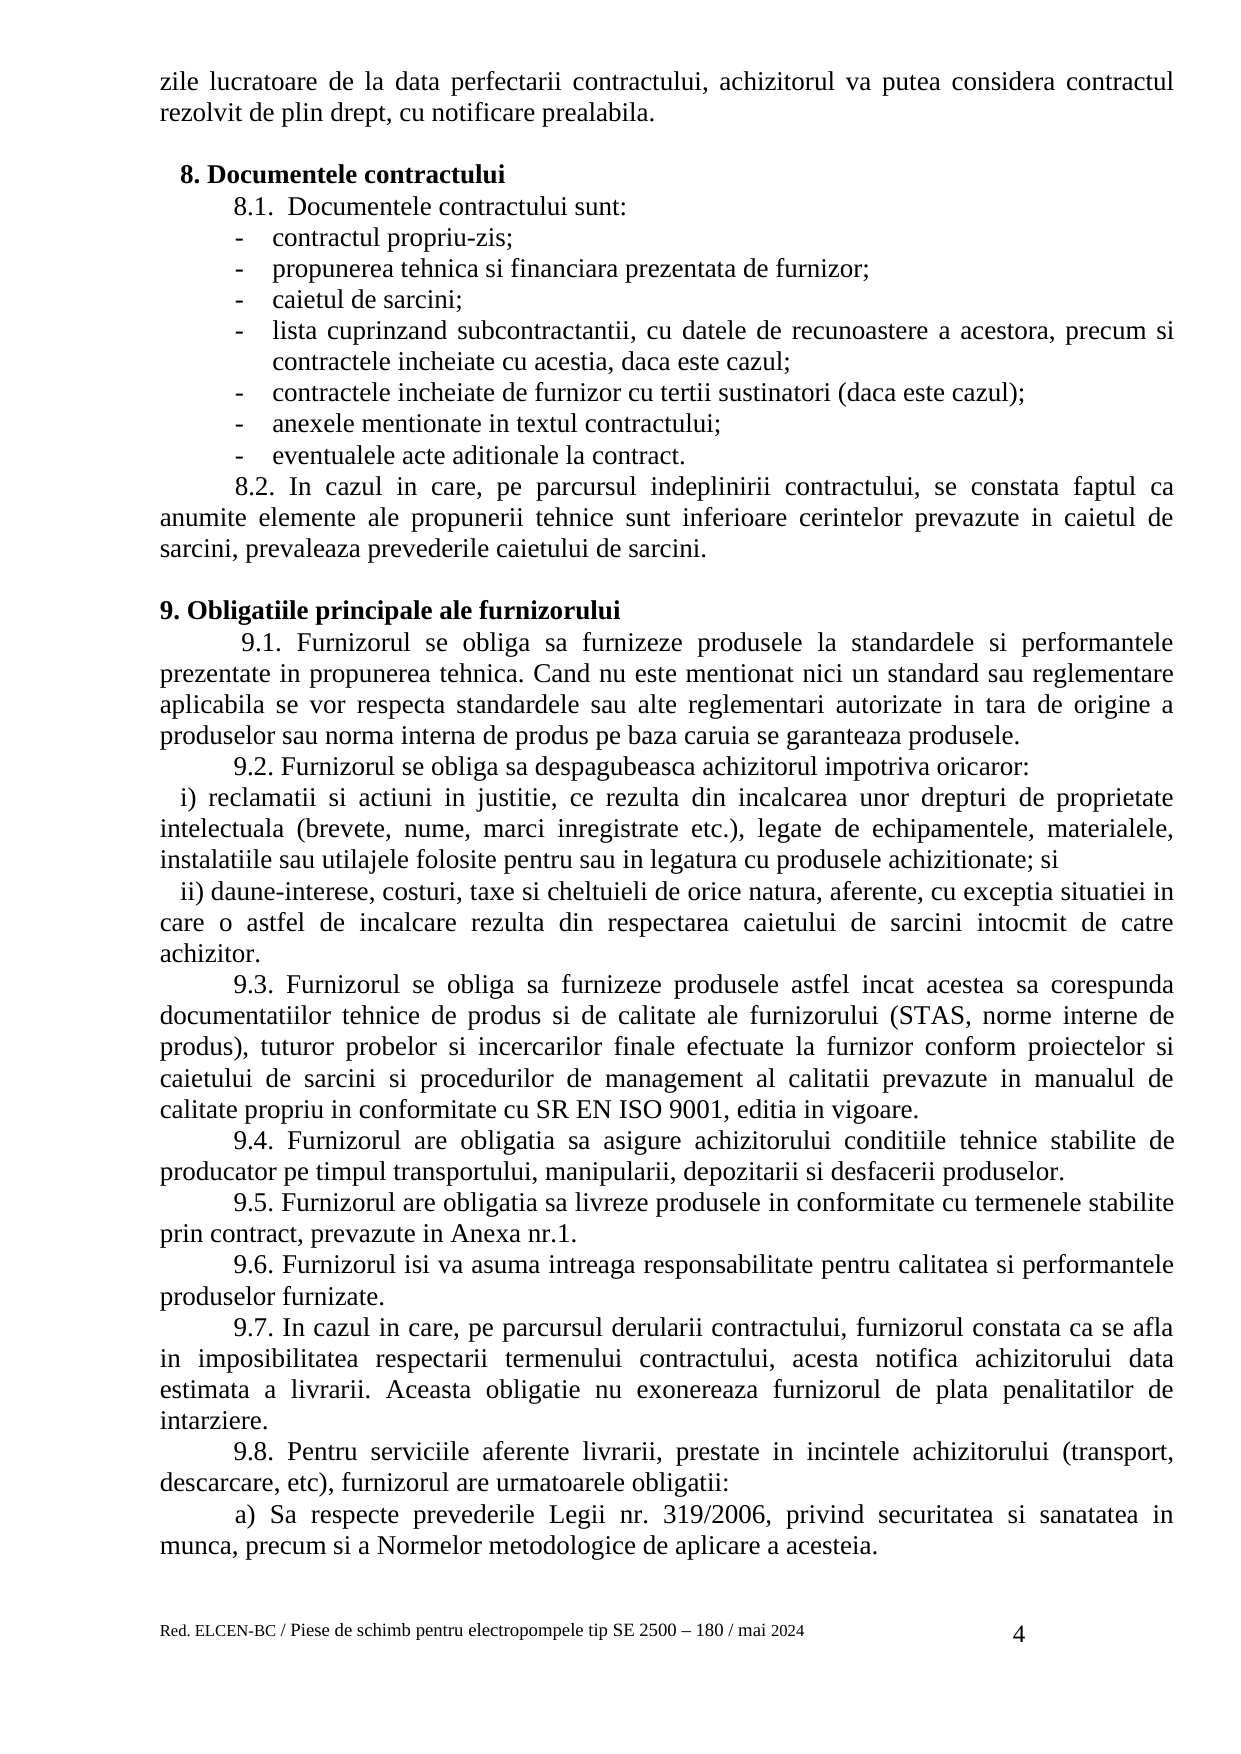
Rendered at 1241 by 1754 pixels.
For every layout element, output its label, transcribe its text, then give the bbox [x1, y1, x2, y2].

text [159, 65, 1175, 127]
text 9.3. Furnizorul se obliga sa furnizeze produsele astfel incat acestea sa corespunda documentatiilor tehnice de produs si de calitate ale furnizorului (STAS, norme interne de produs), tuturor probelor si incercarilor finale efectuate la furnizor conform proiectelor si caietului de sarcini si procedurilor de management al calitatii prevazute in manualul de calitate propriu in conformitate cu SR EN ISO 9001, editia in vigoare. [159, 968, 1175, 1124]
text ii) daune-interese, costuri, taxe si cheltuieli de orice natura, aferente, cu exceptia situatiei in care o astfel de incalcare rezulta din respectarea caietului de sarcini intocmit de catre achizitor. [159, 875, 1175, 968]
text 9.1. Furnizorul se obliga sa furnizeze produsele la standardele si performantele prezentate in propunerea tehnica. Cand nu este mentionat nici un standard sau reglementare aplicabila se vor respecta standardele sau alte reglementari autorizate in tara de origine a produselor sau norma interna de produs pe baza caruia se garanteaza produsele. [159, 626, 1175, 750]
text 8. Documentele contractului [159, 158, 1175, 189]
text 9. Obligatiile principale ale furnizorului [159, 594, 1175, 626]
text i) reclamatii si actiuni in justitie, ce rezulta din incalcarea unor drepturi de proprietate intelectuala (brevete, nume, marci inregistrate etc.), legate de echipamentele, materialele, instalatiile sau utilajele folosite pentru sau in legatura cu produsele achizitionate; si [159, 781, 1175, 875]
list contractul propriu-zis; [234, 221, 1175, 252]
list caietul de sarcini; [234, 283, 1175, 314]
text 9.4. Furnizorul are obligatia sa asigure achizitorului conditiile tehnice stabilite de producator pe timpul transportului, manipularii, depozitarii si desfacerii produselor. [159, 1124, 1175, 1186]
list contractele incheiate de furnizor cu tertii sustinatori (daca este cazul); [234, 376, 1175, 408]
text 9.6. Furnizorul isi va asuma intreaga responsabilitate pentru calitatea si performantele produselor furnizate. [159, 1248, 1175, 1311]
text 9.8. Pentru serviciile aferente livrarii, prestate in incintele achizitorului (transport, descarcare, etc), furnizorul are urmatoarele obligatii: [159, 1435, 1175, 1498]
text a) Sa respecte prevederile Legii nr. 319/2006, privind securitatea si sanatatea in munca, precum si a Normelor metodologice de aplicare a acesteia. [159, 1498, 1175, 1560]
text 9.2. Furnizorul se obliga sa despagubeasca achizitorul impotriva oricaror: [159, 750, 1175, 781]
list eventualele acte aditionale la contract. [234, 439, 1175, 470]
list lista cuprinzand subcontractantii, cu datele de recunoastere a acestora, precum si contractele incheiate cu acestia, daca este cazul; [234, 314, 1175, 376]
text 8.2. In cazul in care, pe parcursul indeplinirii contractului, se constata faptul ca anumite elemente ale propunerii tehnice sunt inferioare cerintelor prevazute in caietul de sarcini, prevaleaza prevederile caietului de sarcini. [159, 470, 1175, 563]
list propunerea tehnica si financiara prezentata de furnizor; [234, 252, 1175, 283]
text 9.7. In cazul in care, pe parcursul derularii contractului, furnizorul constata ca se afla in imposibilitatea respectarii termenului contractului, acesta notifica achizitorului data estimata a livrarii. Aceasta obligatie nu exonereaza furnizorul de plata penalitatilor de intarziere. [159, 1311, 1175, 1435]
text 8.1. Documentele contractului sunt: [159, 189, 1175, 221]
list anexele mentionate in textul contractului; [234, 408, 1175, 439]
text 9.5. Furnizorul are obligatia sa livreze produsele in conformitate cu termenele stabilite prin contract, prevazute in Anexa nr.1. [159, 1186, 1175, 1248]
